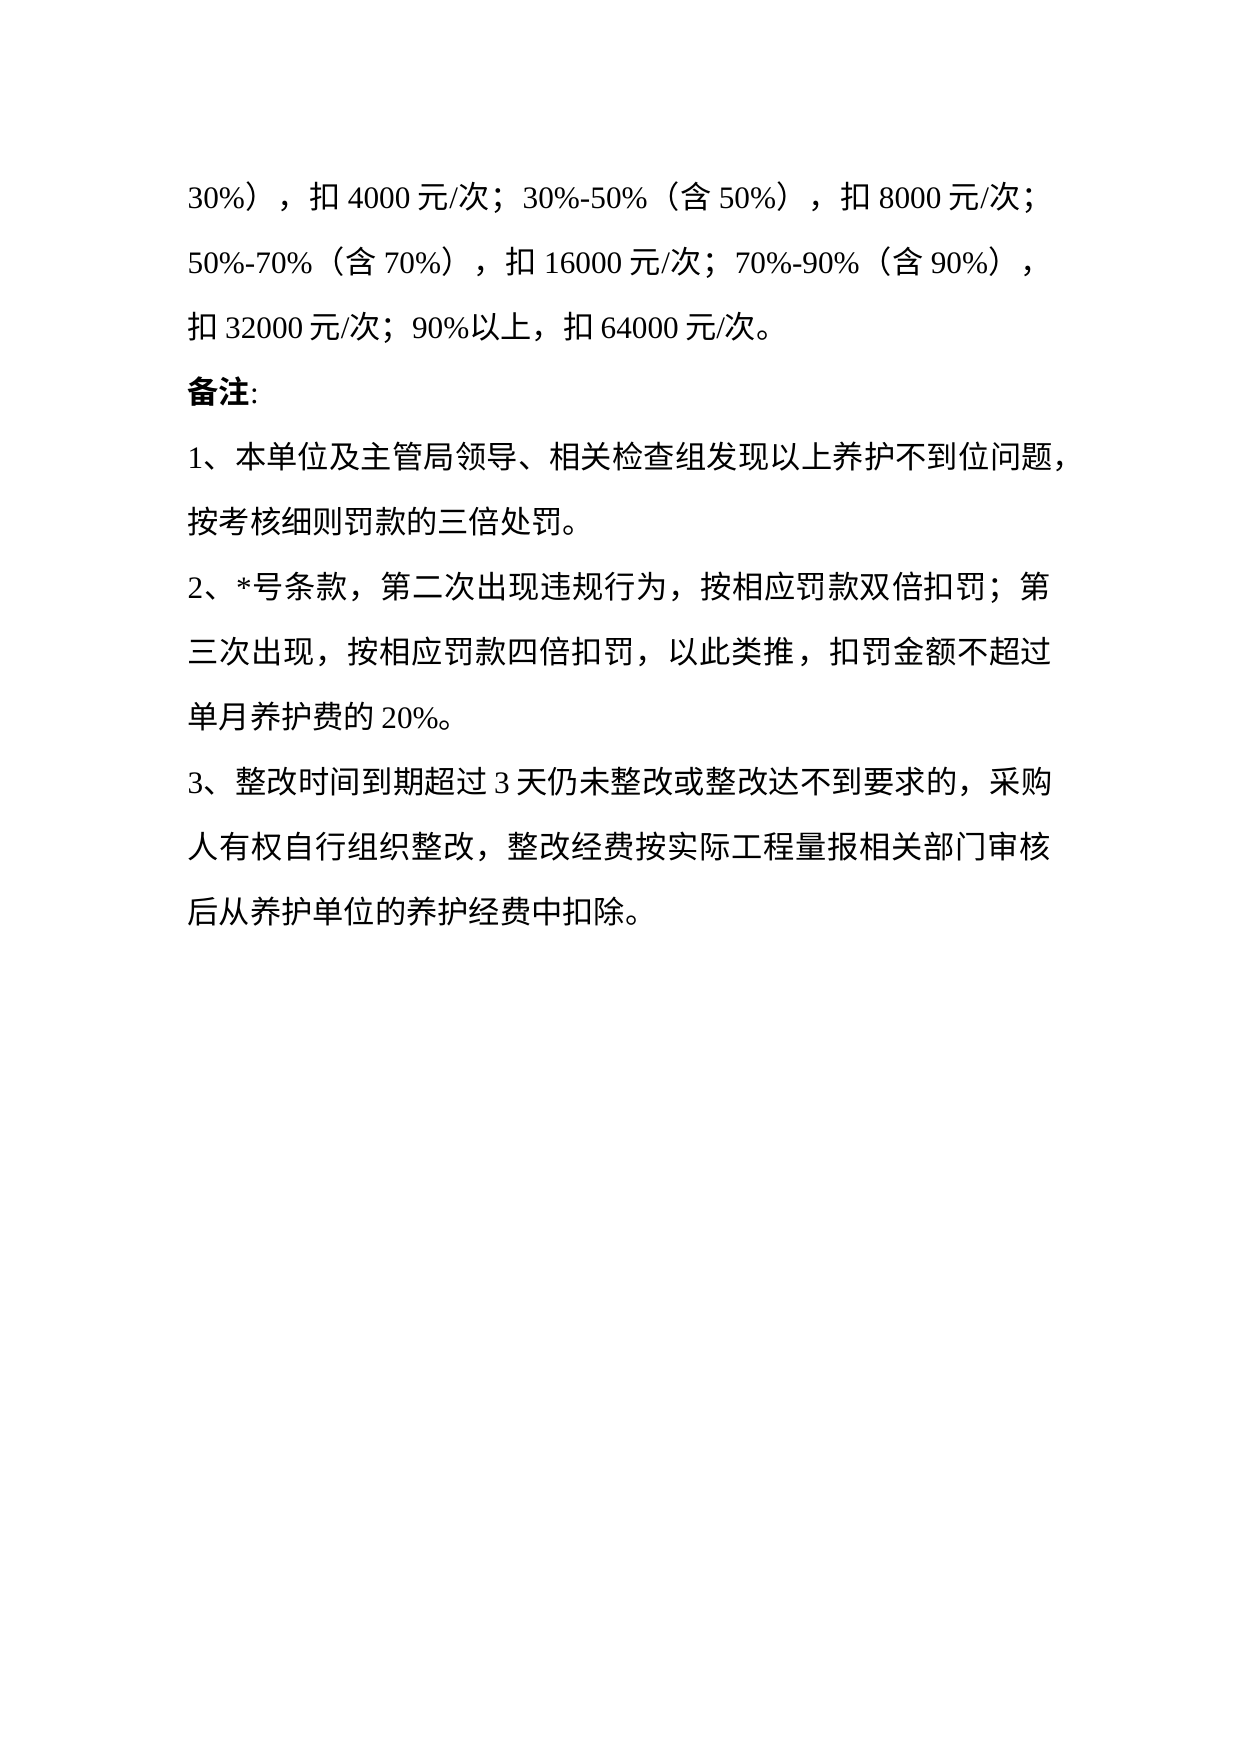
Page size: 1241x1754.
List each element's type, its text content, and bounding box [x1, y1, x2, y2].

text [187, 162, 1053, 357]
text 2、*号条款，第二次出现违规行为，按相应罚款双倍扣罚；第三次出现，按相应罚款四倍扣罚，以此类推，扣罚金额不超过单月养护费的20%。 [187, 552, 1053, 747]
text 1、本单位及主管局领导、相关检查组发现以上养护不到位问题，按考核细则罚款的三倍处罚。 [187, 422, 1053, 552]
text 3、整改时间到期超过3天仍未整改或整改达不到要求的，采购人有权自行组织整改，整改经费按实际工程量报相关部门审核后从养护单位的养护经费中扣除。 [187, 747, 1053, 942]
text 备注: [187, 357, 1053, 422]
